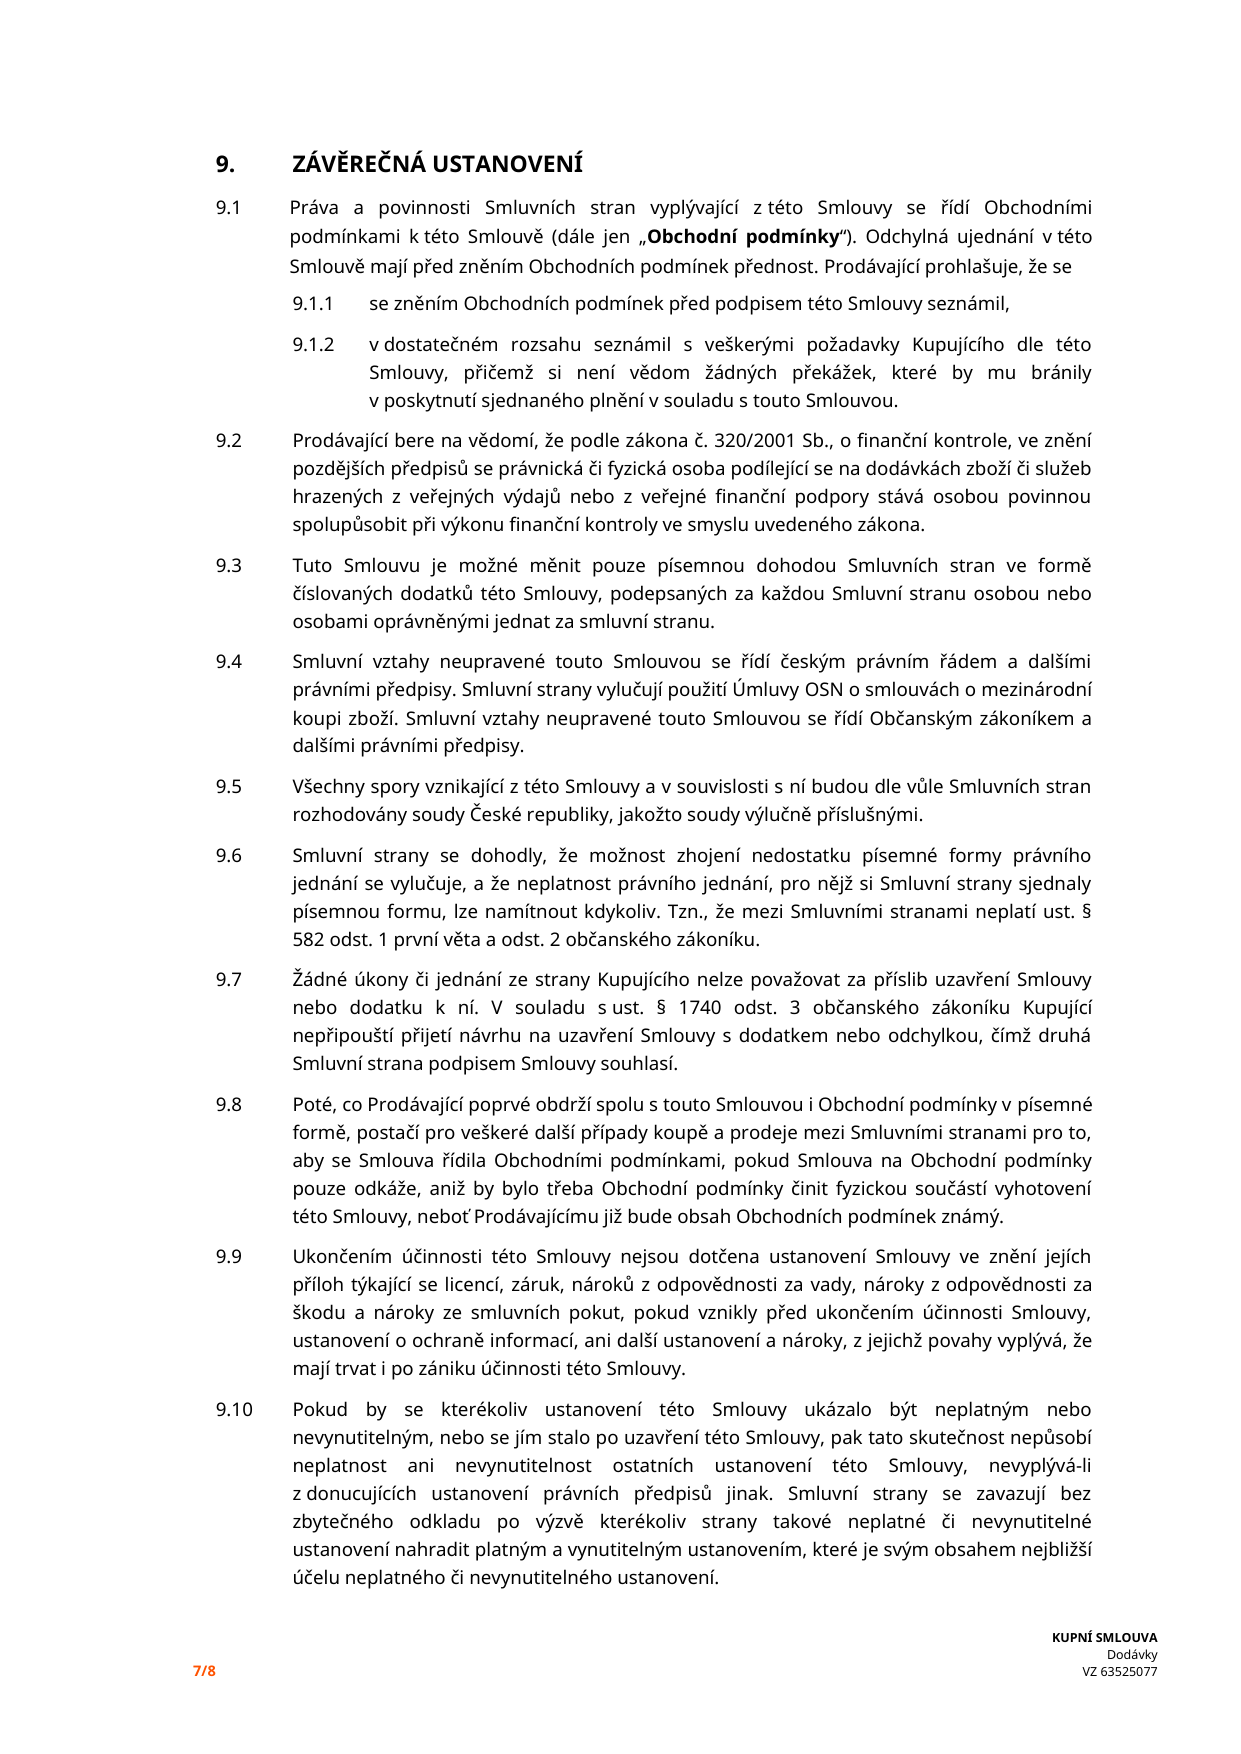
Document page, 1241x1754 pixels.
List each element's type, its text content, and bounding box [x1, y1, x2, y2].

text Prodávající bere na vědomí, že podle zákona č. 320/2001 Sb., o finanční kontrole, ve znění pozdějších předpisů se právnická či fyzická osoba podílející se na dodávkách zboží či služeb hrazených z veřejných výdajů nebo z veřejné finanční podpory stává osobou povinnou spolupůsobit při výkonu finanční kontroly ve smyslu uvedeného zákona. [216, 428, 1093, 537]
text Smluvní vztahy neupravené touto Smlouvou se řídí českým právním řádem a dalšími právními předpisy. Smluvní strany vylučují použití Úmluvy OSN o smlouvách o mezinárodní koupi zboží. Smluvní vztahy neupravené touto Smlouvou se řídí Občanským zákoníkem a dalšími právními předpisy. [216, 649, 1093, 758]
text Tuto Smlouvu je možné měnit pouze písemnou dohodou Smluvních stran ve formě číslovaných dodatků této Smlouvy, podepsaných za každou Smluvní stranu osobou nebo osobami oprávněnými jednat za smluvní stranu. [216, 552, 1093, 634]
list Práva a povinnosti Smluvních stran vyplývající z této Smlouvy se řídí Obchodními podmínkami k této Smlouvě (dále jen „Obchodní podmínky“). Odchylná ujednání v této Smlouvě mají před zněním Obchodních podmínek přednost. Prodávající prohlašuje, že se [216, 194, 1093, 278]
text Pokud by se kterékoliv ustanovení této Smlouvy ukázalo být neplatným nebo nevynutitelným, nebo se jím stalo po uzavření této Smlouvy, pak tato skutečnost nepůsobí neplatnost ani nevynutitelnost ostatních ustanovení této Smlouvy, nevyplývá-li z donucujících ustanovení právních předpisů jinak. Smluvní strany se zavazují bez zbytečného odkladu po výzvě kterékoliv strany takové neplatné či nevynutitelné ustanovení nahradit platným a vynutitelným ustanovením, které je svým obsahem nejbližší účelu neplatného či nevynutitelného ustanovení. [216, 1396, 1093, 1590]
text ZÁVĚREČNÁ USTANOVENÍ [216, 147, 1093, 179]
text Všechny spory vznikající z této Smlouvy a v souvislosti s ní budou dle vůle Smluvních stran rozhodovány soudy České republiky, jakožto soudy výlučně příslušnými. [216, 773, 1093, 827]
text Žádné úkony či jednání ze strany Kupujícího nelze považovat za příslib uzavření Smlouvy nebo dodatku k ní. V souladu s ust. § 1740 odst. 3 občanského zákoníku Kupující nepřipouští přijetí návrhu na uzavření Smlouvy s dodatkem nebo odchylkou, čímž druhá Smluvní strana podpisem Smlouvy souhlasí. [216, 966, 1093, 1076]
text Poté, co Prodávající poprvé obdrží spolu s touto Smlouvou i Obchodní podmínky v písemné formě, postačí pro veškeré další případy koupě a prodeje mezi Smluvními stranami pro to, aby se Smlouva řídila Obchodními podmínkami, pokud Smlouva na Obchodní podmínky pouze odkáže, aniž by bylo třeba Obchodní podmínky činit fyzickou součástí vyhotovení této Smlouvy, neboť Prodávajícímu již bude obsah Obchodních podmínek známý. [216, 1091, 1093, 1229]
text Ukončením účinnosti této Smlouvy nejsou dotčena ustanovení Smlouvy ve znění jejích příloh týkající se licencí, záruk, nároků z odpovědnosti za vady, nároky z odpovědnosti za škodu a nároky ze smluvních pokut, pokud vznikly před ukončením účinnosti Smlouvy, ustanovení o ochraně informací, ani další ustanovení a nároky, z jejichž povahy vyplývá, že mají trvat i po zániku účinnosti této Smlouvy. [216, 1244, 1093, 1381]
text Smluvní strany se dohodly, že možnost zhojení nedostatku písemné formy právního jednání se vylučuje, a že neplatnost právního jednání, pro nějž si Smluvní strany sjednaly písemnou formu, lze namítnout kdykoliv. Tzn., že mezi Smluvními stranami neplatí ust. § 582 odst. 1 první věta a odst. 2 občanského zákoníku. [216, 842, 1093, 951]
text v dostatečném rozsahu seznámil s veškerými požadavky Kupujícího dle této Smlouvy, přičemž si není vědom žádných překážek, které by mu bránily v poskytnutí sjednaného plnění v souladu s touto Smlouvou. [292, 331, 1093, 413]
text se zněním Obchodních podmínek před podpisem této Smlouvy seznámil, [292, 291, 1093, 316]
